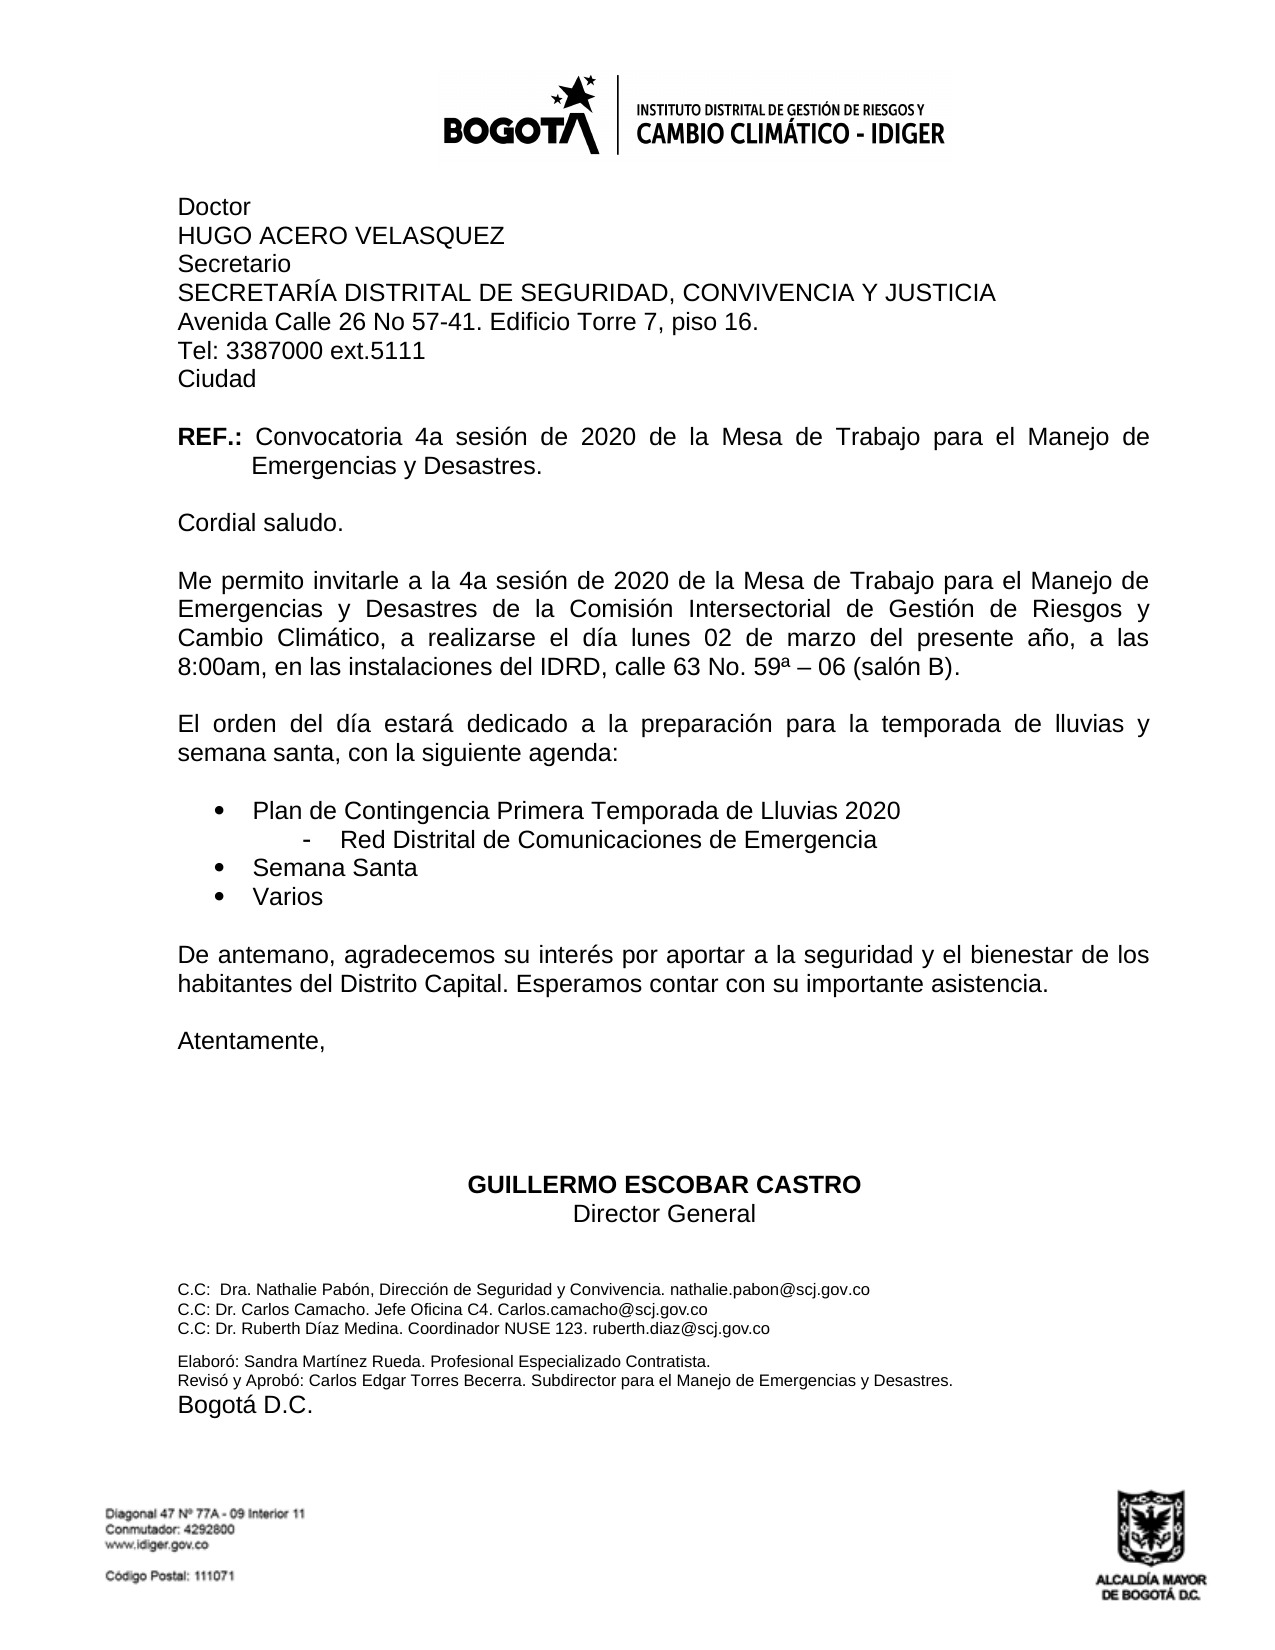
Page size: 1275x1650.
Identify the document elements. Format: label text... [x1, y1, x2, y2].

text Doctor [177, 192, 1152, 221]
text Secretario [177, 249, 1152, 278]
list Red Distrital de Comunicaciones de Emergencia [302, 824, 1152, 853]
list Semana Santa [215, 853, 1152, 882]
text Cordial saludo. [177, 508, 1152, 537]
list Varios [215, 882, 1152, 911]
text REF.: Convocatoria 4a sesión de 2020 de la Mesa de Trabajo para el Manejo de Emergencias y Desastres. [177, 422, 1152, 479]
text Avenida Calle 26 No 57-41. Edificio Torre 7, piso 16. [177, 307, 1152, 336]
text C.C: Dr. Ruberth Díaz Medina. Coordinador NUSE 123. ruberth.diaz@scj.gov.co [177, 1318, 1152, 1338]
text Elaboró: Sandra Martínez Rueda. Profesional Especializado Contratista. [177, 1352, 1152, 1371]
text Atentamente, [177, 1026, 1152, 1055]
text Bogotá D.C. [177, 1390, 1152, 1419]
text Director General [177, 1199, 1152, 1227]
text Me permito invitarle a la 4a sesión de 2020 de la Mesa de Trabajo para el Manejo de Emergencias y Desastres de la Comisión Intersectorial de Gestión de Riesgos y Cambio Climático, a realizarse el día lunes 02 de marzo del presente año, a las 8:00am, en las instalaciones del IDRD, calle 63 No. 59ª – 06 (salón B). [177, 566, 1152, 681]
text HUGO ACERO VELASQUEZ [177, 221, 1152, 249]
text De antemano, agradecemos su interés por aportar a la seguridad y el bienestar de los habitantes del Distrito Capital. Esperamos contar con su importante asistencia. [177, 940, 1152, 997]
text SECRETARÍA DISTRITAL DE SEGURIDAD, CONVIVENCIA Y JUSTICIA [177, 278, 1152, 307]
text C.C: Dra. Nathalie Pabón, Dirección de Seguridad y Convivencia. nathalie.pabon@scj.gov.co [177, 1280, 1152, 1299]
subtitle GUILLERMO ESCOBAR CASTRO [177, 1170, 1152, 1199]
picture [436, 71, 953, 166]
text Ciudad [177, 364, 1152, 393]
text Revisó y Aprobó: Carlos Edgar Torres Becerra. Subdirector para el Manejo de Emergencias y Desastres. [177, 1371, 1152, 1390]
text Tel: 3387000 ext.5111 [177, 336, 1152, 364]
text El orden del día estará dedicado a la preparación para la temporada de lluvias y semana santa, con la siguiente agenda: [177, 709, 1152, 767]
list Plan de Contingencia Primera Temporada de Lluvias 2020 [215, 796, 1152, 824]
text C.C: Dr. Carlos Camacho. Jefe Oficina C4. Carlos.camacho@scj.gov.co [177, 1299, 1152, 1318]
